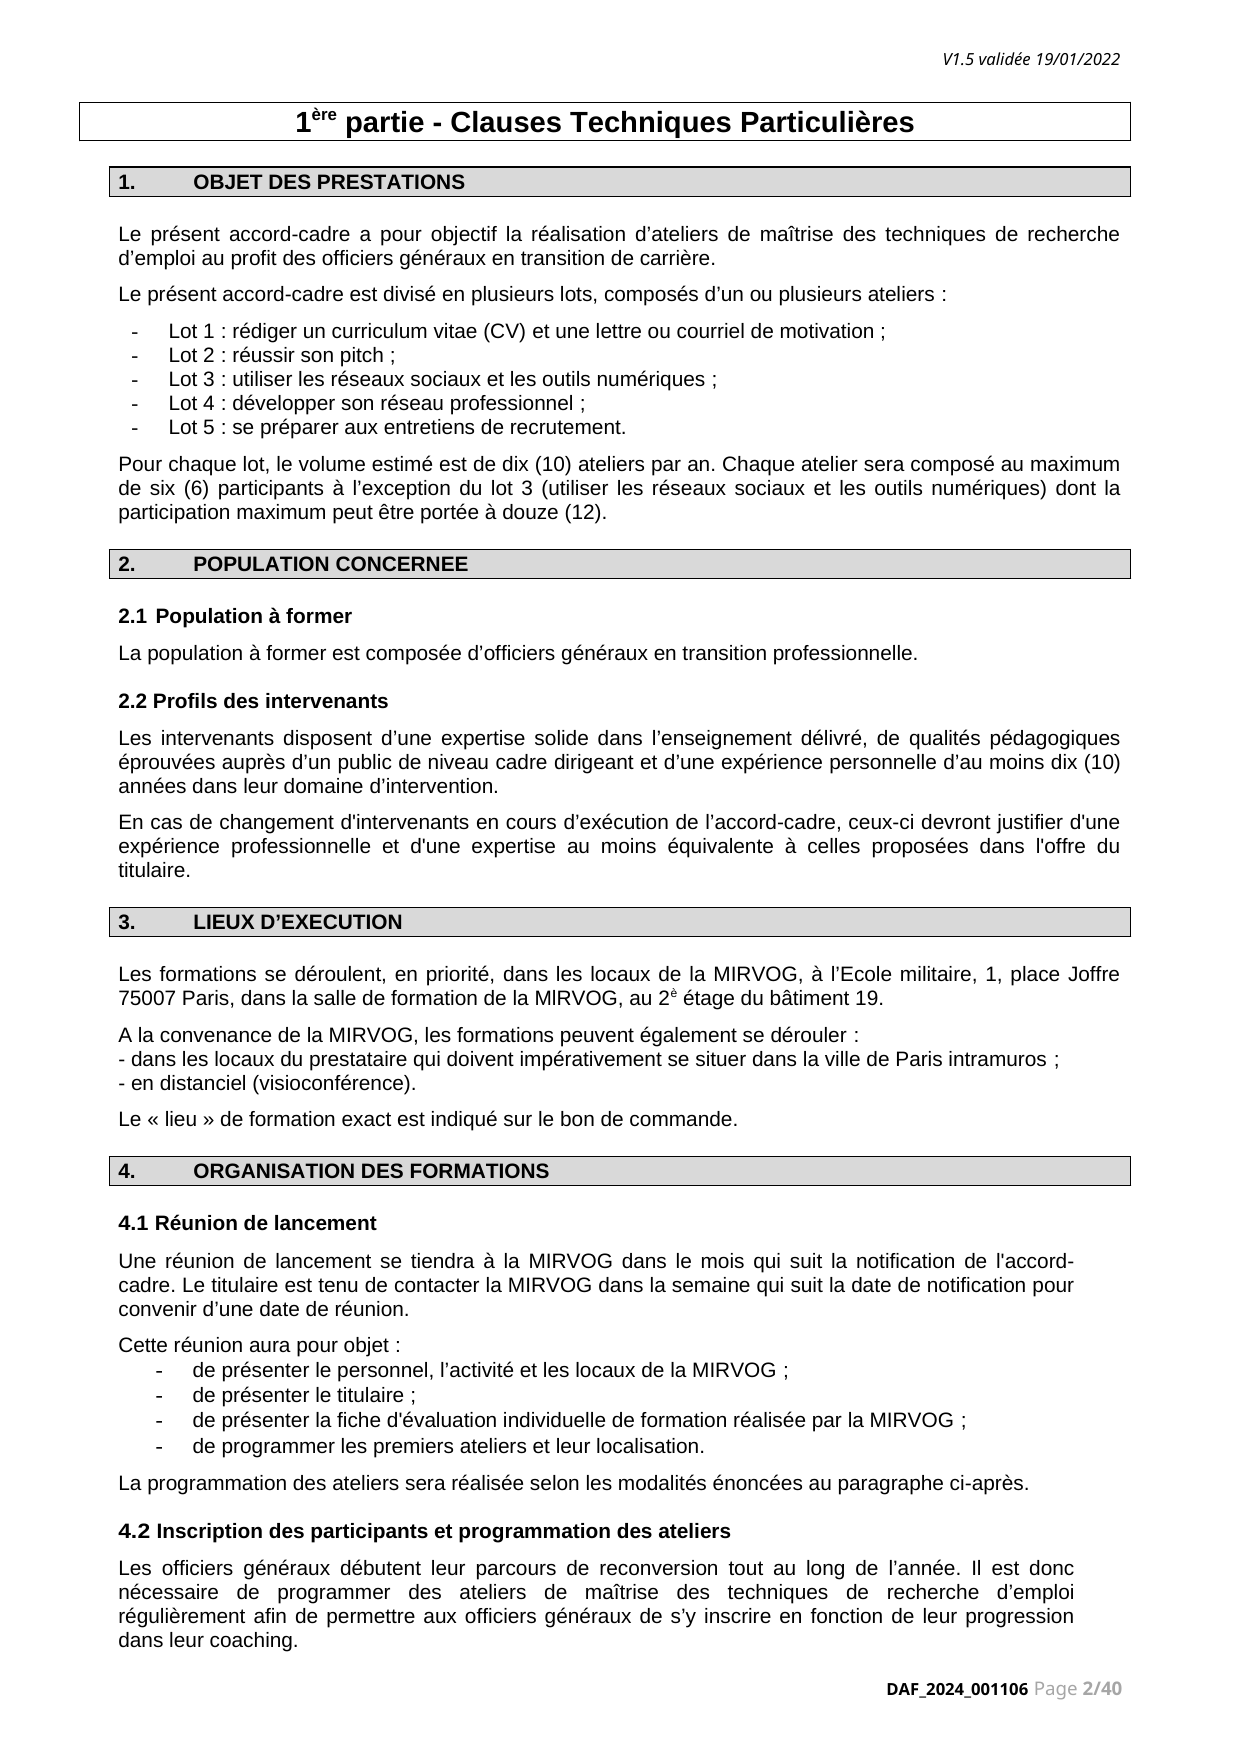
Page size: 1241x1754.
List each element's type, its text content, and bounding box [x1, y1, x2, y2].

list de présenter la fiche d'évaluation individuelle de formation réalisée par la MIRVOG ; [155, 1407, 1122, 1433]
text Les formations se déroulent, en priorité, dans les locaux de la MIRVOG, à l’Ecole militaire, 1, place Joffre 75007 Paris, dans la salle de formation de la MlRVOG, au 2è étage du bâtiment 19. [118, 962, 1122, 1010]
text 1ère partie - Clauses Techniques Particulières [80, 103, 1130, 140]
text 4.1 Réunion de lancement [118, 1211, 1076, 1235]
list ORGANISATION DES FORMATIONS [110, 1157, 1130, 1185]
text En cas de changement d'intervenants en cours d’exécution de l’accord-cadre, ceux-ci devront justifier d'une expérience professionnelle et d'une expertise au moins équivalente à celles proposées dans l'offre du titulaire. [118, 810, 1122, 882]
list LIEUX D’EXECUTION [110, 908, 1130, 936]
list OBJET DES PRESTATIONS [110, 168, 1130, 196]
list Lot 1 : rédiger un curriculum vitae (CV) et une lettre ou courriel de motivation ; [131, 318, 1106, 343]
text Cette réunion aura pour objet : [118, 1333, 1076, 1357]
list Lot 3 : utiliser les réseaux sociaux et les outils numériques ; [131, 367, 1106, 391]
list de présenter le personnel, l’activité et les locaux de la MIRVOG ; [155, 1357, 1122, 1382]
list Lot 4 : développer son réseau professionnel ; [131, 391, 1106, 415]
list POPULATION CONCERNEE [110, 550, 1130, 578]
text Une réunion de lancement se tiendra à la MIRVOG dans le mois qui suit la notification de l'accord-cadre. Le titulaire est tenu de contacter la MIRVOG dans la semaine qui suit la date de notification pour convenir d’une date de réunion. [118, 1249, 1076, 1321]
list Population à former [118, 604, 1122, 628]
text - dans les locaux du prestataire qui doivent impérativement se situer dans la ville de Paris intramuros ; [118, 1047, 1122, 1071]
list de présenter le titulaire ; [155, 1382, 1122, 1407]
text La population à former est composée d’officiers généraux en transition professionnelle. [118, 640, 1122, 664]
text 4.2 Inscription des participants et programmation des ateliers [118, 1519, 1122, 1543]
text La programmation des ateliers sera réalisée selon les modalités énoncées au paragraphe ci-après. [118, 1470, 1076, 1494]
list de programmer les premiers ateliers et leur localisation. [155, 1433, 1122, 1458]
list Lot 5 : se préparer aux entretiens de recrutement. [131, 415, 1106, 439]
text Les intervenants disposent d’une expertise solide dans l’enseignement délivré, de qualités pédagogiques éprouvées auprès d’un public de niveau cadre dirigeant et d’une expérience personnelle d’au moins dix (10) années dans leur domaine d’intervention. [118, 726, 1122, 798]
list Lot 2 : réussir son pitch ; [131, 343, 1106, 367]
text Le présent accord-cadre a pour objectif la réalisation d’ateliers de maîtrise des techniques de recherche d’emploi au profit des officiers généraux en transition de carrière. [118, 222, 1122, 269]
text Les officiers généraux débutent leur parcours de reconversion tout au long de l’année. Il est donc nécessaire de programmer des ateliers de maîtrise des techniques de recherche d’emploi régulièrement afin de permettre aux officiers généraux de s’y inscrire en fonction de leur progression dans leur coaching. [118, 1556, 1076, 1652]
text - en distanciel (visioconférence). [118, 1071, 1122, 1094]
text Le « lieu » de formation exact est indiqué sur le bon de commande. [118, 1107, 1122, 1131]
text Le présent accord-cadre est divisé en plusieurs lots, composés d’un ou plusieurs ateliers : [118, 282, 1106, 306]
text A la convenance de la MIRVOG, les formations peuvent également se dérouler : [118, 1023, 1122, 1047]
text 2.2 Profils des intervenants [118, 689, 1122, 713]
text Pour chaque lot, le volume estimé est de dix (10) ateliers par an. Chaque atelier sera composé au maximum de six (6) participants à l’exception du lot 3 (utiliser les réseaux sociaux et les outils numériques) dont la participation maximum peut être portée à douze (12). [118, 452, 1122, 524]
